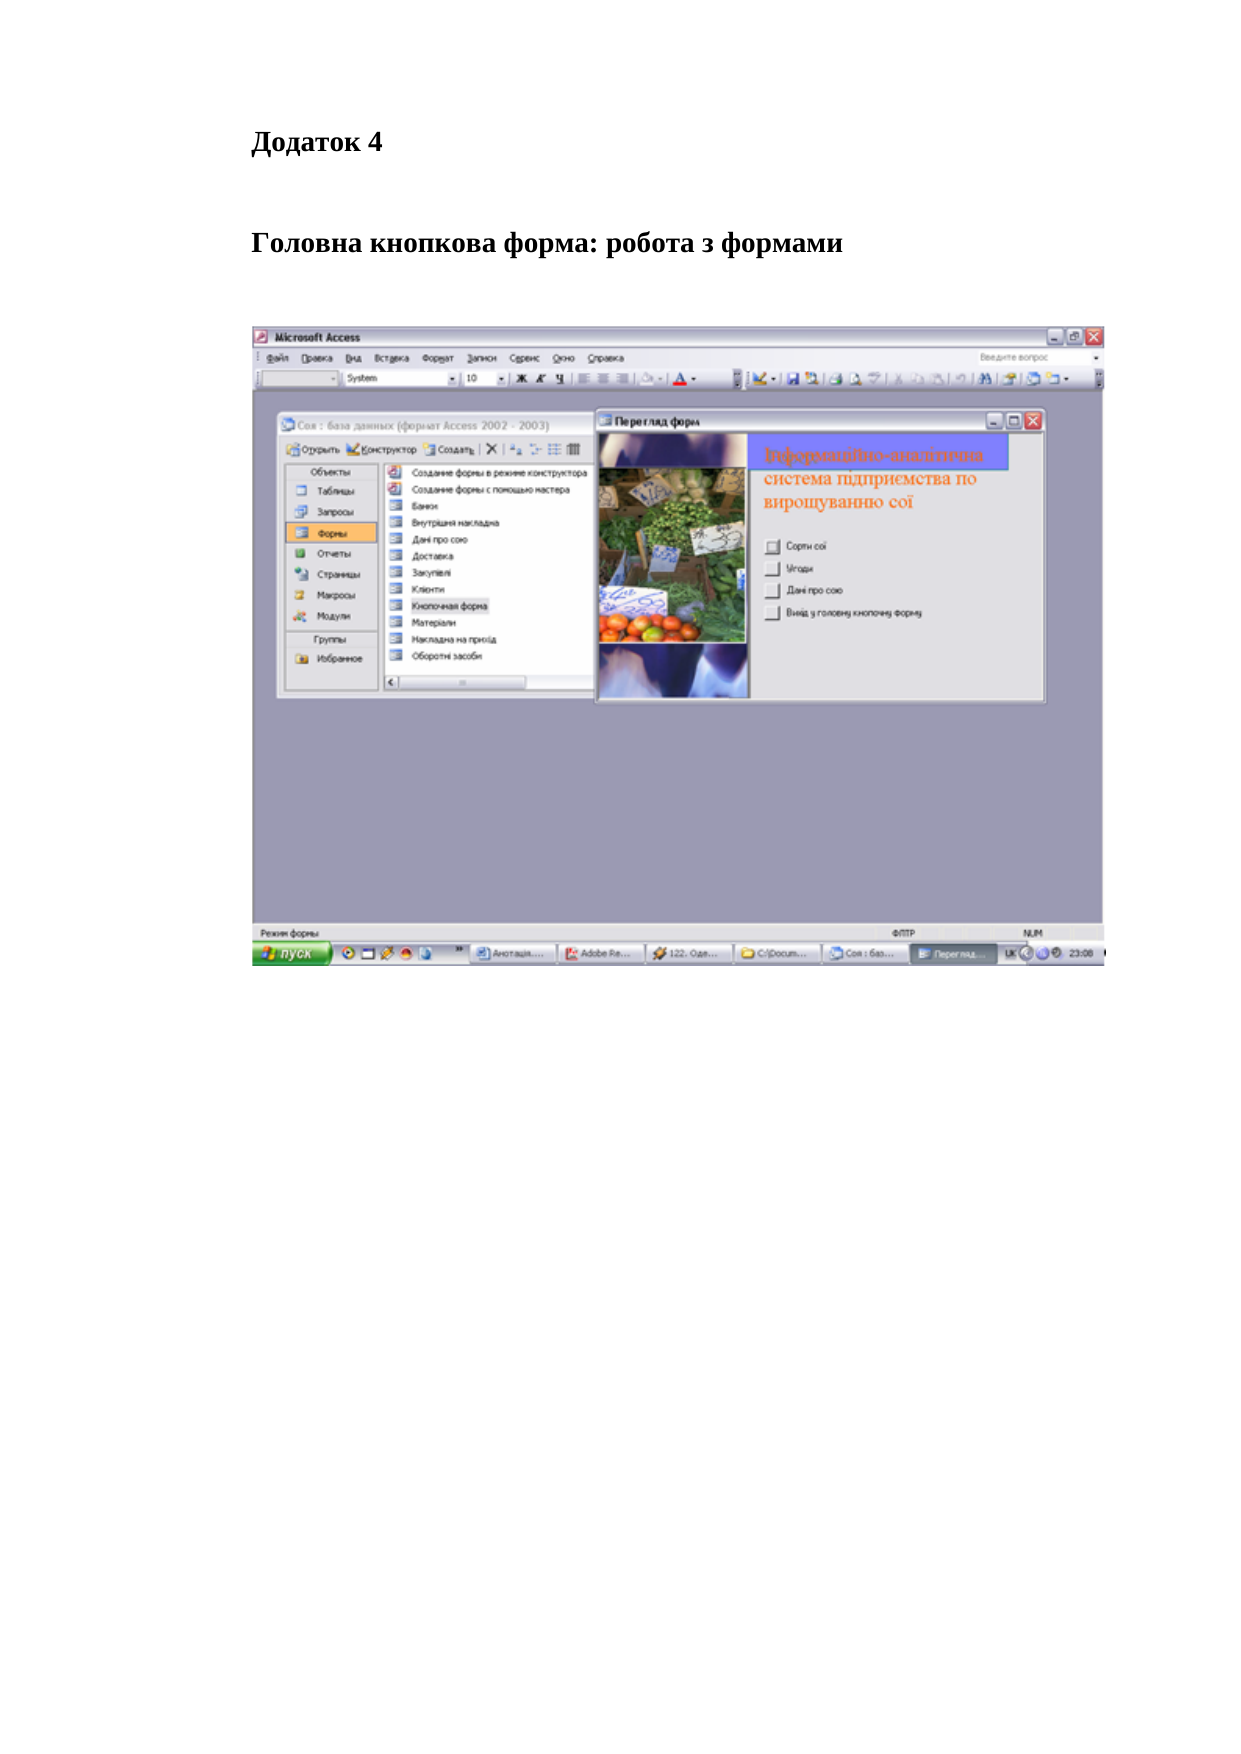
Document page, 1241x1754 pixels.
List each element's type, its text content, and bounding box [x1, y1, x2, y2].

picture [251, 325, 1106, 966]
text Головна кнопкова форма: робота з формами [177, 225, 1152, 258]
text Додаток 4 [177, 124, 1152, 158]
